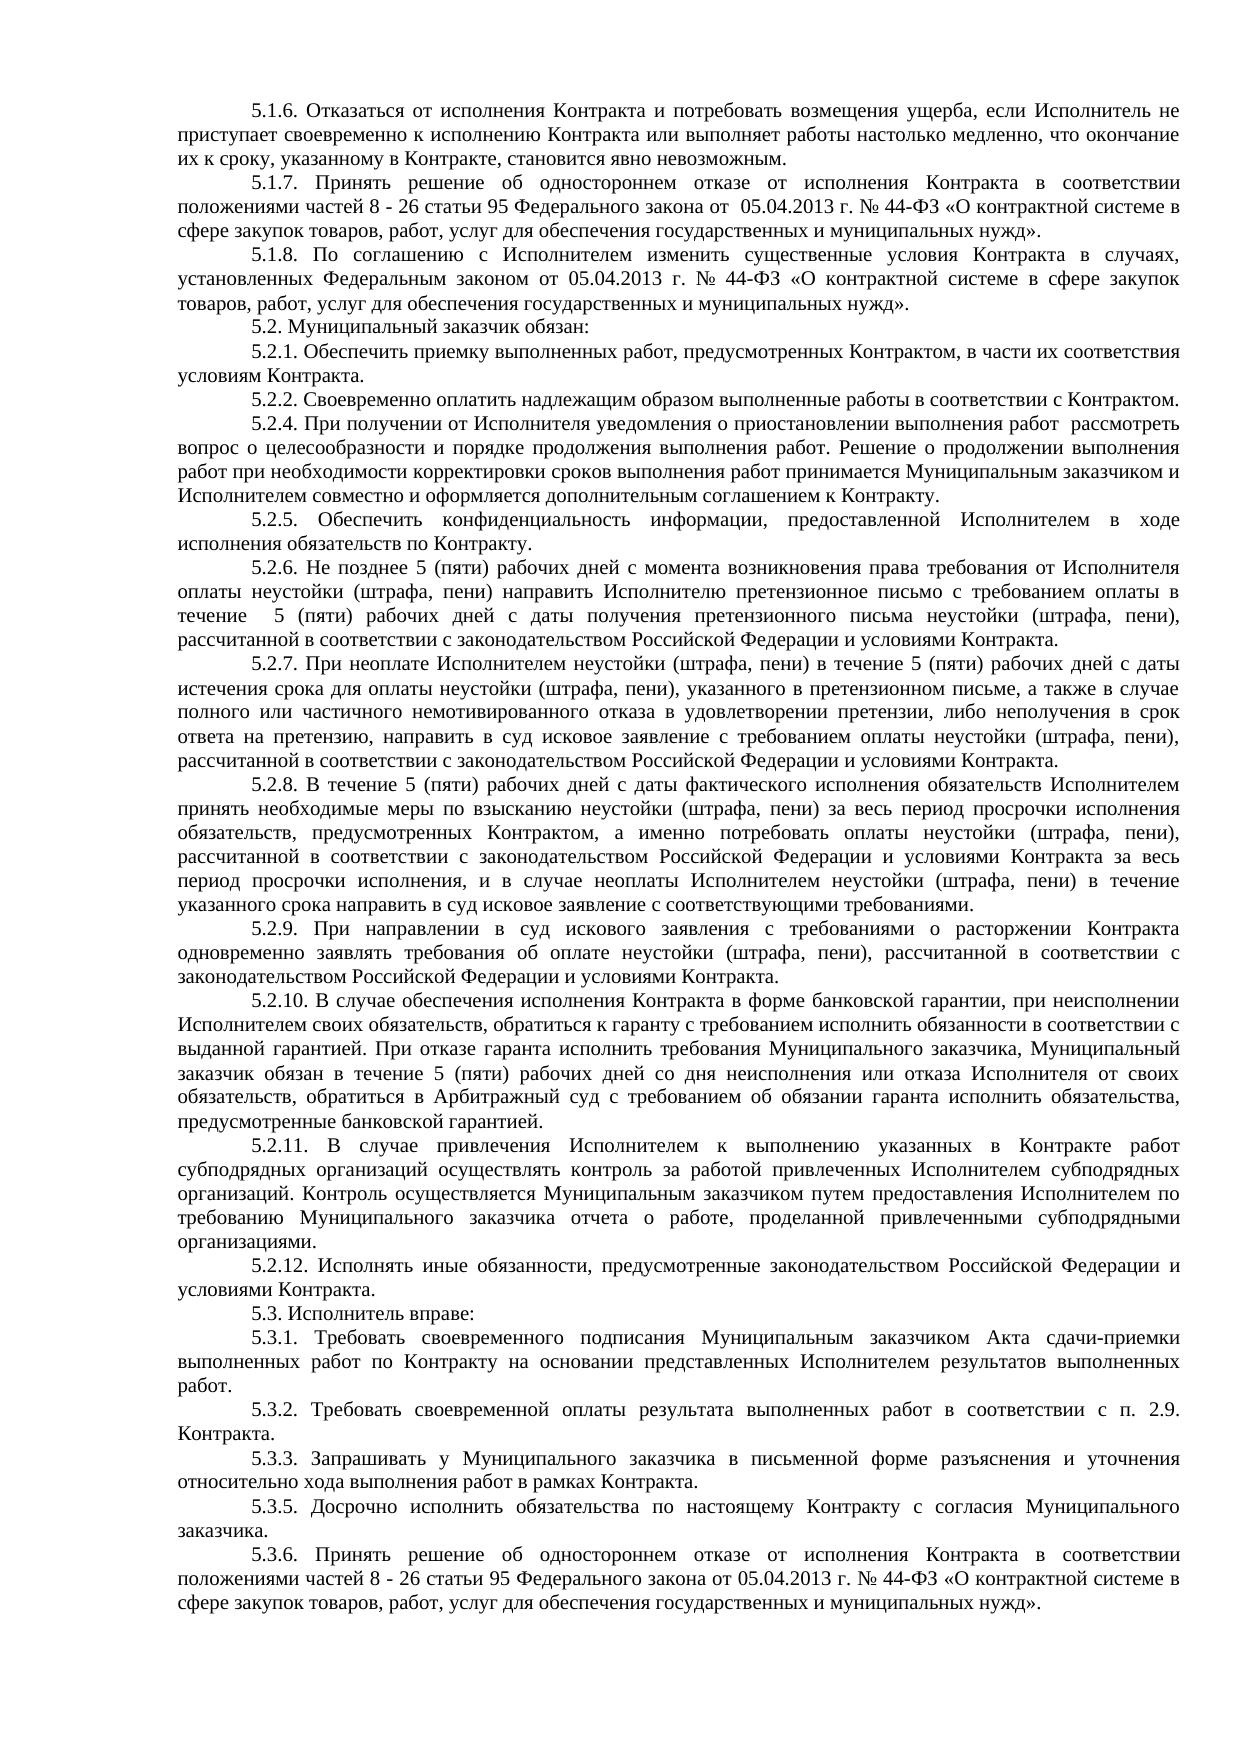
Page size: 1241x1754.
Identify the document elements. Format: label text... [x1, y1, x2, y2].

text 5.3.3. Запрашивать у Муниципального заказчика в письменной форме разъяснения и уточнения относительно хода выполнения работ в рамках Контракта. [177, 1445, 1181, 1493]
text 5.2.11. В случае привлечения Исполнителем к выполнению указанных в Контракте работ субподрядных организаций осуществлять контроль за работой привлеченных Исполнителем субподрядных организаций. Контроль осуществляется Муниципальным заказчиком путем предоставления Исполнителем по требованию Муниципального заказчика отчета о работе, проделанной привлеченными субподрядными организациями. [177, 1133, 1181, 1253]
text 5.2.9. При направлении в суд искового заявления с требованиями о расторжении Контракта одновременно заявлять требования об оплате неустойки (штрафа, пени), рассчитанной в соответствии с законодательством Российской Федерации и условиями Контракта. [177, 916, 1181, 988]
text 5.2.6. Не позднее 5 (пяти) рабочих дней с момента возникновения права требования от Исполнителя оплаты неустойки (штрафа, пени) направить Исполнителю претензионное письмо с требованием оплаты в течение 5 (пяти) рабочих дней с даты получения претензионного письма неустойки (штрафа, пени), рассчитанной в соответствии с законодательством Российской Федерации и условиями Контракта. [177, 555, 1181, 651]
text 5.1.6. Отказаться от исполнения Контракта и потребовать возмещения ущерба, если Исполнитель не приступает своевременно к исполнению Контракта или выполняет работы настолько медленно, что окончание их к сроку, указанному в Контракте, становится явно невозможным. [177, 98, 1181, 170]
text 5.2.5. Обеспечить конфиденциальность информации, предоставленной Исполнителем в ходе исполнения обязательств по Контракту. [177, 507, 1181, 555]
text 5.2.12. Исполнять иные обязанности, предусмотренные законодательством Российской Федерации и условиями Контракта. [177, 1253, 1181, 1301]
text 5.3.6. Принять решение об одностороннем отказе от исполнения Контракта в соответствии положениями частей 8 - 26 статьи 95 Федерального закона от 05.04.2013 г. № 44-ФЗ «О контрактной системе в сфере закупок товаров, работ, услуг для обеспечения государственных и муниципальных нужд». [177, 1542, 1181, 1614]
text 5.3.5. Досрочно исполнить обязательства по настоящему Контракту с согласия Муниципального заказчика. [177, 1493, 1181, 1542]
text 5.2.10. В случае обеспечения исполнения Контракта в форме банковской гарантии, при неисполнении Исполнителем своих обязательств, обратиться к гаранту с требованием исполнить обязанности в соответствии с выданной гарантией. При отказе гаранта исполнить требования Муниципального заказчика, Муниципальный заказчик обязан в течение 5 (пяти) рабочих дней со дня неисполнения или отказа Исполнителя от своих обязательств, обратиться в Арбитражный суд с требованием об обязании гаранта исполнить обязательства, предусмотренные банковской гарантией. [177, 988, 1181, 1133]
text 5.2.4. При получении от Исполнителя уведомления о приостановлении выполнения работ рассмотреть вопрос о целесообразности и порядке продолжения выполнения работ. Решение о продолжении выполнения работ при необходимости корректировки сроков выполнения работ принимается Муниципальным заказчиком и Исполнителем совместно и оформляется дополнительным соглашением к Контракту. [177, 411, 1181, 507]
text 5.2.1. Обеспечить приемку выполненных работ, предусмотренных Контрактом, в части их соответствия условиям Контракта. [177, 338, 1181, 387]
text 5.3.2. Требовать своевременной оплаты результата выполненных работ в соответствии с п. 2.9. Контракта. [177, 1397, 1181, 1445]
text 5.1.8. По соглашению с Исполнителем изменить существенные условия Контракта в случаях, установленных Федеральным законом от 05.04.2013 г. № 44-ФЗ «О контрактной системе в сфере закупок товаров, работ, услуг для обеспечения государственных и муниципальных нужд». [177, 242, 1181, 314]
text 5.2.7. При неоплате Исполнителем неустойки (штрафа, пени) в течение 5 (пяти) рабочих дней с даты истечения срока для оплаты неустойки (штрафа, пени), указанного в претензионном письме, а также в случае полного или частичного немотивированного отказа в удовлетворении претензии, либо неполучения в срок ответа на претензию, направить в суд исковое заявление с требованием оплаты неустойки (штрафа, пени), рассчитанной в соответствии с законодательством Российской Федерации и условиями Контракта. [177, 651, 1181, 772]
text 5.3.1. Требовать своевременного подписания Муниципальным заказчиком Акта сдачи-приемки выполненных работ по Контракту на основании представленных Исполнителем результатов выполненных работ. [177, 1325, 1181, 1397]
text 5.2.2. Своевременно оплатить надлежащим образом выполненные работы в соответствии с Контрактом. [177, 387, 1181, 411]
text 5.3. Исполнитель вправе: [177, 1301, 1181, 1325]
text 5.1.7. Принять решение об одностороннем отказе от исполнения Контракта в соответствии положениями частей 8 - 26 статьи 95 Федерального закона от 05.04.2013 г. № 44-ФЗ «О контрактной системе в сфере закупок товаров, работ, услуг для обеспечения государственных и муниципальных нужд». [177, 170, 1181, 242]
text 5.2.8. В течение 5 (пяти) рабочих дней с даты фактического исполнения обязательств Исполнителем принять необходимые меры по взысканию неустойки (штрафа, пени) за весь период просрочки исполнения обязательств, предусмотренных Контрактом, а именно потребовать оплаты неустойки (штрафа, пени), рассчитанной в соответствии с законодательством Российской Федерации и условиями Контракта за весь период просрочки исполнения, и в случае неоплаты Исполнителем неустойки (штрафа, пени) в течение указанного срока направить в суд исковое заявление с соответствующими требованиями. [177, 772, 1181, 916]
text 5.2. Муниципальный заказчик обязан: [177, 314, 1181, 338]
